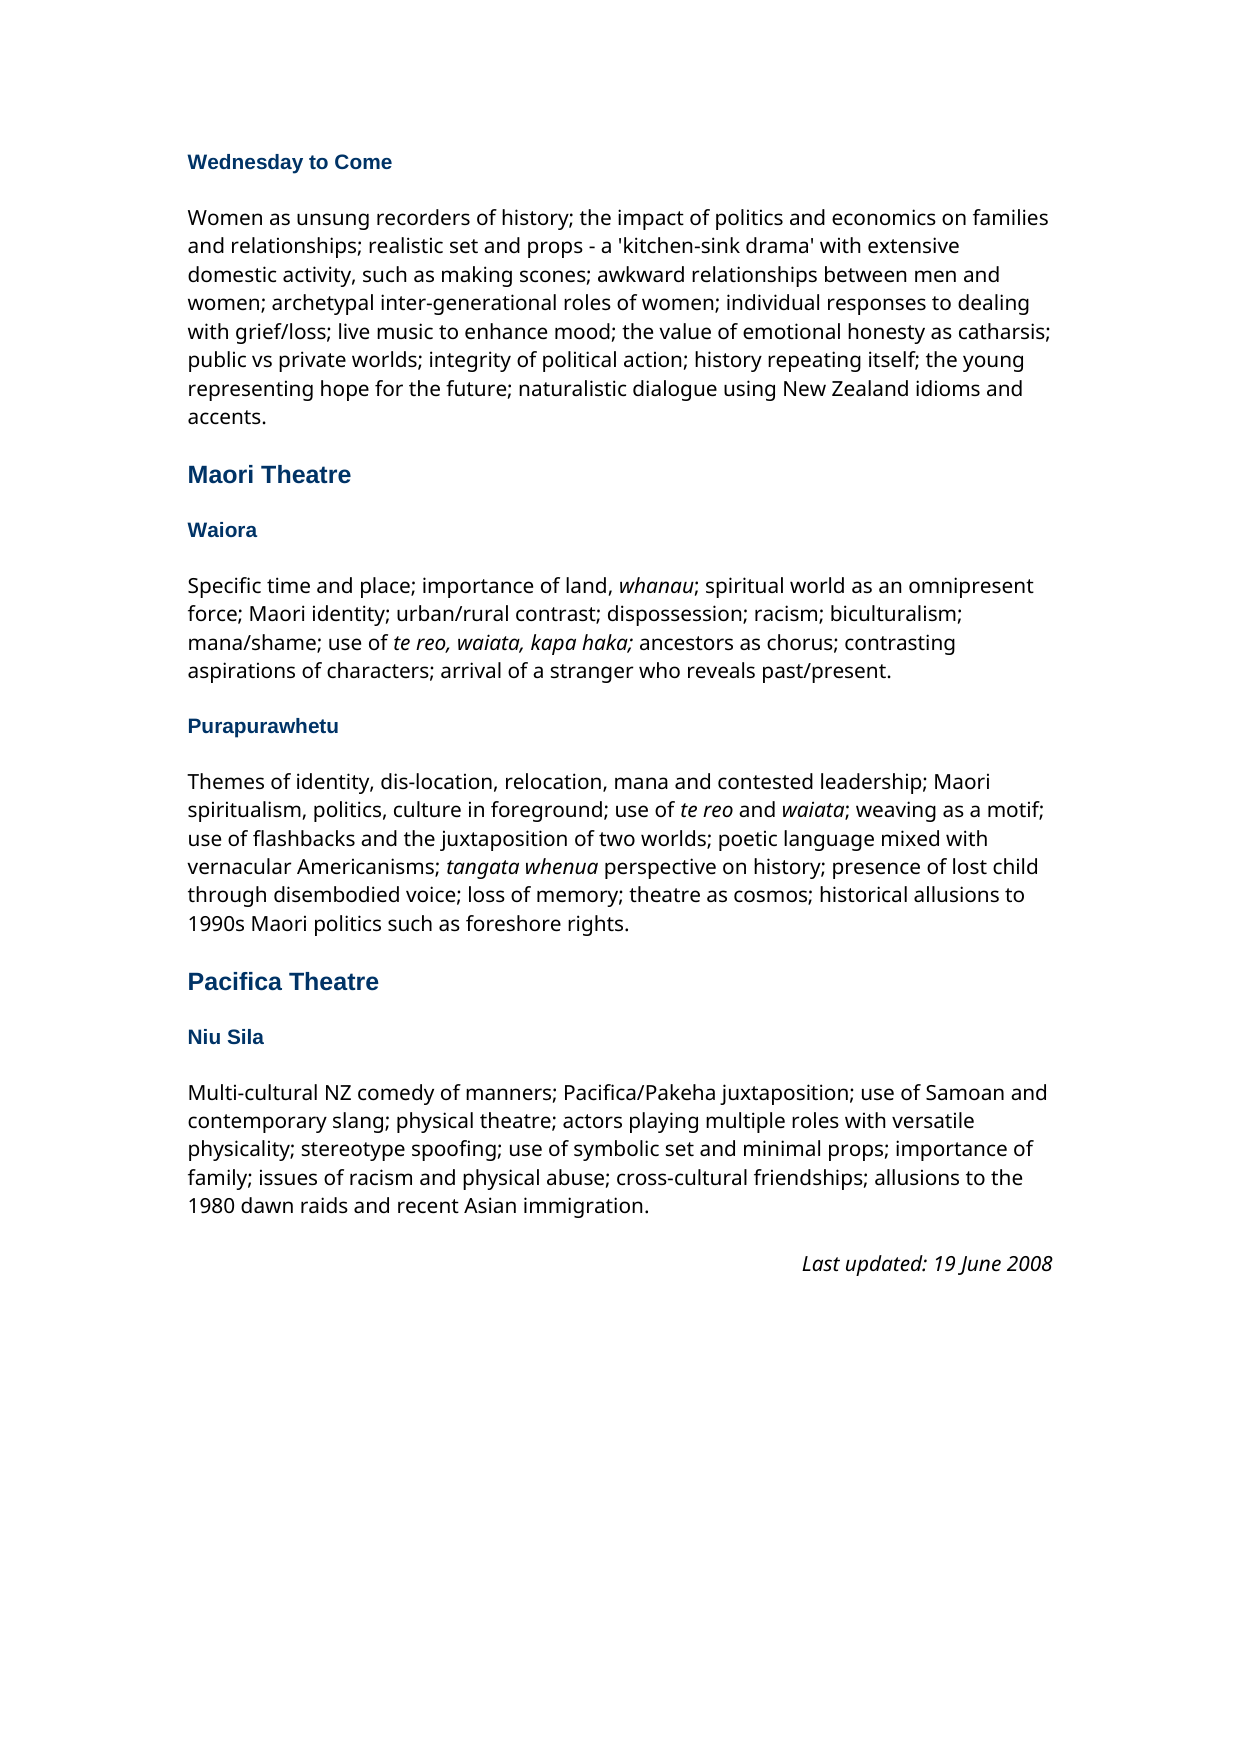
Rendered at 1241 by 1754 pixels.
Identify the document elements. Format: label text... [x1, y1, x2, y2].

subtitle Pacifica Theatre [187, 967, 1053, 995]
subtitle Waiora [187, 518, 1053, 542]
text Last updated: 19 June 2008 [187, 1249, 1053, 1277]
subtitle Purapurawhetu [187, 714, 1053, 738]
text Women as unsung recorders of history; the impact of politics and economics on families and relationships; realistic set and props - a 'kitchen-sink drama' with extensive domestic activity, such as making scones; awkward relationships between men and women; archetypal inter-generational roles of women; individual responses to dealing with grief/loss; live music to enhance mood; the value of emotional honesty as catharsis; public vs private worlds; integrity of political action; history repeating itself; the young representing hope for the future; naturalistic dialogue using New Zealand idioms and accents. [187, 203, 1053, 431]
subtitle Maori Theatre [187, 460, 1053, 488]
subtitle Niu Sila [187, 1024, 1053, 1048]
subtitle Wednesday to Come [187, 150, 1053, 174]
text Themes of identity, dis-location, relocation, mana and contested leadership; Maori spiritualism, politics, culture in foreground; use of te reo and waiata; weaving as a motif; use of flashbacks and the juxtaposition of two worlds; poetic language mixed with vernacular Americanisms; tangata whenua perspective on history; presence of lost child through disembodied voice; loss of memory; theatre as cosmos; historical allusions to 1990s Maori politics such as foreshore rights. [187, 767, 1053, 937]
text Specific time and place; importance of land, whanau; spiritual world as an omnipresent force; Maori identity; urban/rural contrast; dispossession; racism; biculturalism; mana/shame; use of te reo, waiata, kapa haka; ancestors as chorus; contrasting aspirations of characters; arrival of a stranger who reveals past/present. [187, 571, 1053, 684]
text Multi-cultural NZ comedy of manners; Pacifica/Pakeha juxtaposition; use of Samoan and contemporary slang; physical theatre; actors playing multiple roles with versatile physicality; stereotype spoofing; use of symbolic set and minimal props; importance of family; issues of racism and physical abuse; cross-cultural friendships; allusions to the 1980 dawn raids and recent Asian immigration. [187, 1078, 1053, 1220]
